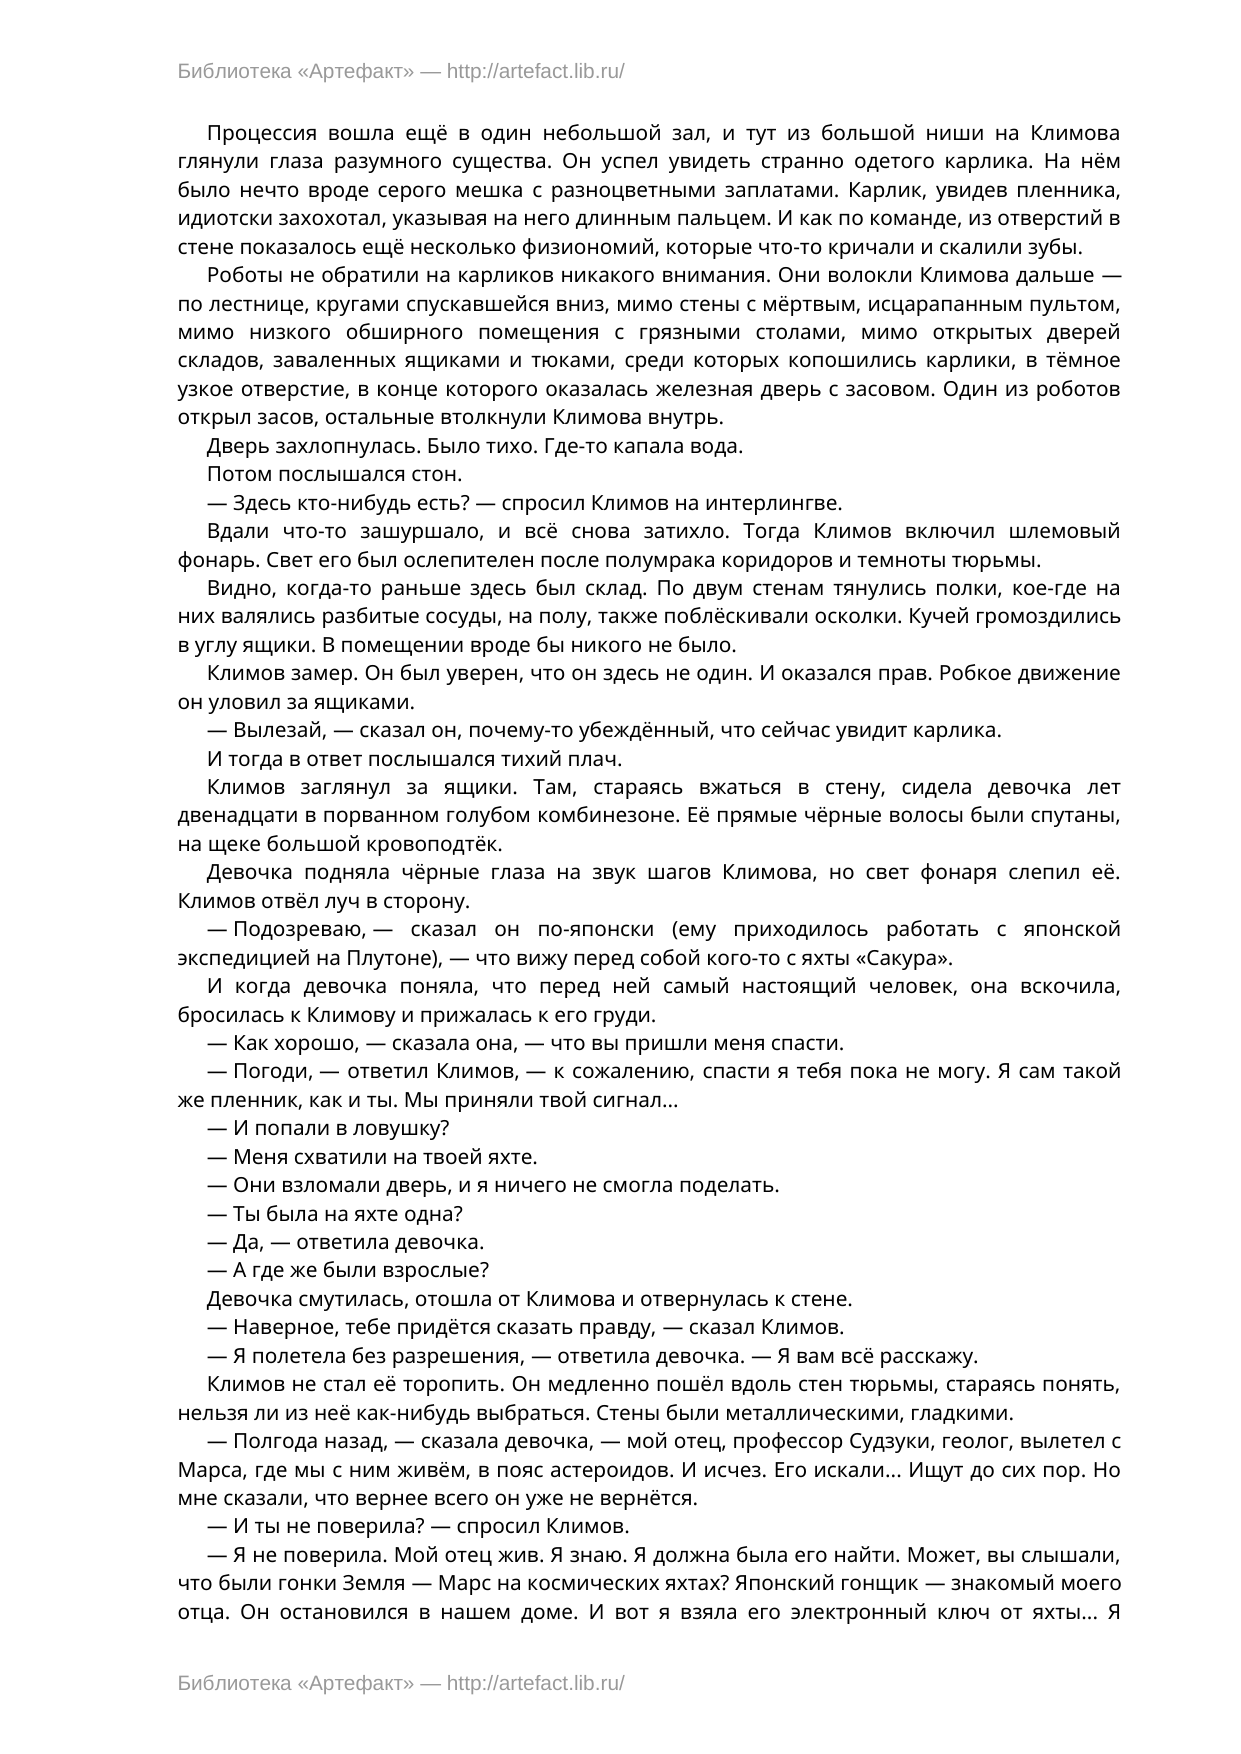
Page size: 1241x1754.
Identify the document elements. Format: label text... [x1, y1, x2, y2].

text Климов заглянул за ящики. Там, стараясь вжаться в стену, сидела девочка лет двенадцати в порванном голубом комбинезоне. Её прямые чёрные волосы были спутаны, на щеке большой кровоподтёк. [177, 772, 1122, 857]
text Девочка подняла чёрные глаза на звук шагов Климова, но свет фонаря слепил её. Климов отвёл луч в сторону. [177, 857, 1122, 914]
text Дверь захлопнулась. Было тихо. Где-то капала вода. [177, 431, 1122, 459]
text — И попали в ловушку? [177, 1113, 1122, 1142]
text — Подозреваю, — сказал он по-японски (ему приходилось работать с японской экспедицией на Плутоне), — что вижу перед собой кого-то с яхты «Сакура». [177, 914, 1122, 971]
text — Меня схватили на твоей яхте. [177, 1142, 1122, 1170]
text — Как хорошо, — сказала она, — что вы пришли меня спасти. [177, 1028, 1122, 1057]
text — Ты была на яхте одна? [177, 1199, 1122, 1227]
text — Вылезай, — сказал он, почему-то убеждённый, что сейчас увидит карлика. [177, 715, 1122, 744]
text — Я полетела без разрешения, — ответила девочка. — Я вам всё расскажу. [177, 1341, 1122, 1369]
text Климов замер. Он был уверен, что он здесь не один. И оказался прав. Робкое движение он уловил за ящиками. [177, 658, 1122, 715]
text — А где же были взрослые? [177, 1256, 1122, 1284]
text Девочка смутилась, отошла от Климова и отвернулась к стене. [177, 1284, 1122, 1312]
text — Да, — ответила девочка. [177, 1227, 1122, 1256]
text И тогда в ответ послышался тихий плач. [177, 744, 1122, 772]
text — Здесь кто-нибудь есть? — спросил Климов на интерлингве. [177, 488, 1122, 516]
text Процессия вошла ещё в один небольшой зал, и тут из большой ниши на Климова глянули глаза разумного существа. Он успел увидеть странно одетого карлика. На нём было нечто вроде серого мешка с разноцветными заплатами. Карлик, увидев пленника, идиотски захохотал, указывая на него длинным пальцем. И как по команде, из отверстий в стене показалось ещё несколько физиономий, которые что-то кричали и скалили зубы. [177, 118, 1122, 260]
text Вдали что-то зашуршало, и всё снова затихло. Тогда Климов включил шлемовый фонарь. Свет его был ослепителен после полумрака коридоров и темноты тюрьмы. [177, 516, 1122, 573]
text — Погоди, — ответил Климов, — к сожалению, спасти я тебя пока не могу. Я сам такой же пленник, как и ты. Мы приняли твой сигнал... [177, 1057, 1122, 1113]
text — Наверное, тебе придётся сказать правду, — сказал Климов. [177, 1312, 1122, 1341]
text — И ты не поверила? — спросил Климов. [177, 1512, 1122, 1540]
text Потом послышался стон. [177, 459, 1122, 488]
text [177, 1540, 1122, 1625]
text Климов не стал её торопить. Он медленно пошёл вдоль стен тюрьмы, стараясь понять, нельзя ли из неё как-нибудь выбраться. Стены были металлическими, гладкими. [177, 1369, 1122, 1426]
text И когда девочка поняла, что перед ней самый настоящий человек, она вскочила, бросилась к Климову и прижалась к его груди. [177, 971, 1122, 1028]
text Видно, когда-то раньше здесь был склад. По двум стенам тянулись полки, кое-где на них валялись разбитые сосуды, на полу, также поблёскивали осколки. Кучей громоздились в углу ящики. В помещении вроде бы никого не было. [177, 573, 1122, 658]
text — Полгода назад, — сказала девочка, — мой отец, профессор Судзуки, геолог, вылетел с Марса, где мы с ним живём, в пояс астероидов. И исчез. Его искали... Ищут до сих пор. Но мне сказали, что вернее всего он уже не вернётся. [177, 1426, 1122, 1512]
text — Они взломали дверь, и я ничего не смогла поделать. [177, 1170, 1122, 1199]
text Роботы не обратили на карликов никакого внимания. Они волокли Климова дальше — по лестнице, кругами спускавшейся вниз, мимо стены с мёртвым, исцарапанным пультом, мимо низкого обширного помещения с грязными столами, мимо открытых дверей складов, заваленных ящиками и тюками, среди которых копошились карлики, в тёмное узкое отверстие, в конце которого оказалась железная дверь с засовом. Один из роботов открыл засов, остальные втолкнули Климова внутрь. [177, 260, 1122, 431]
